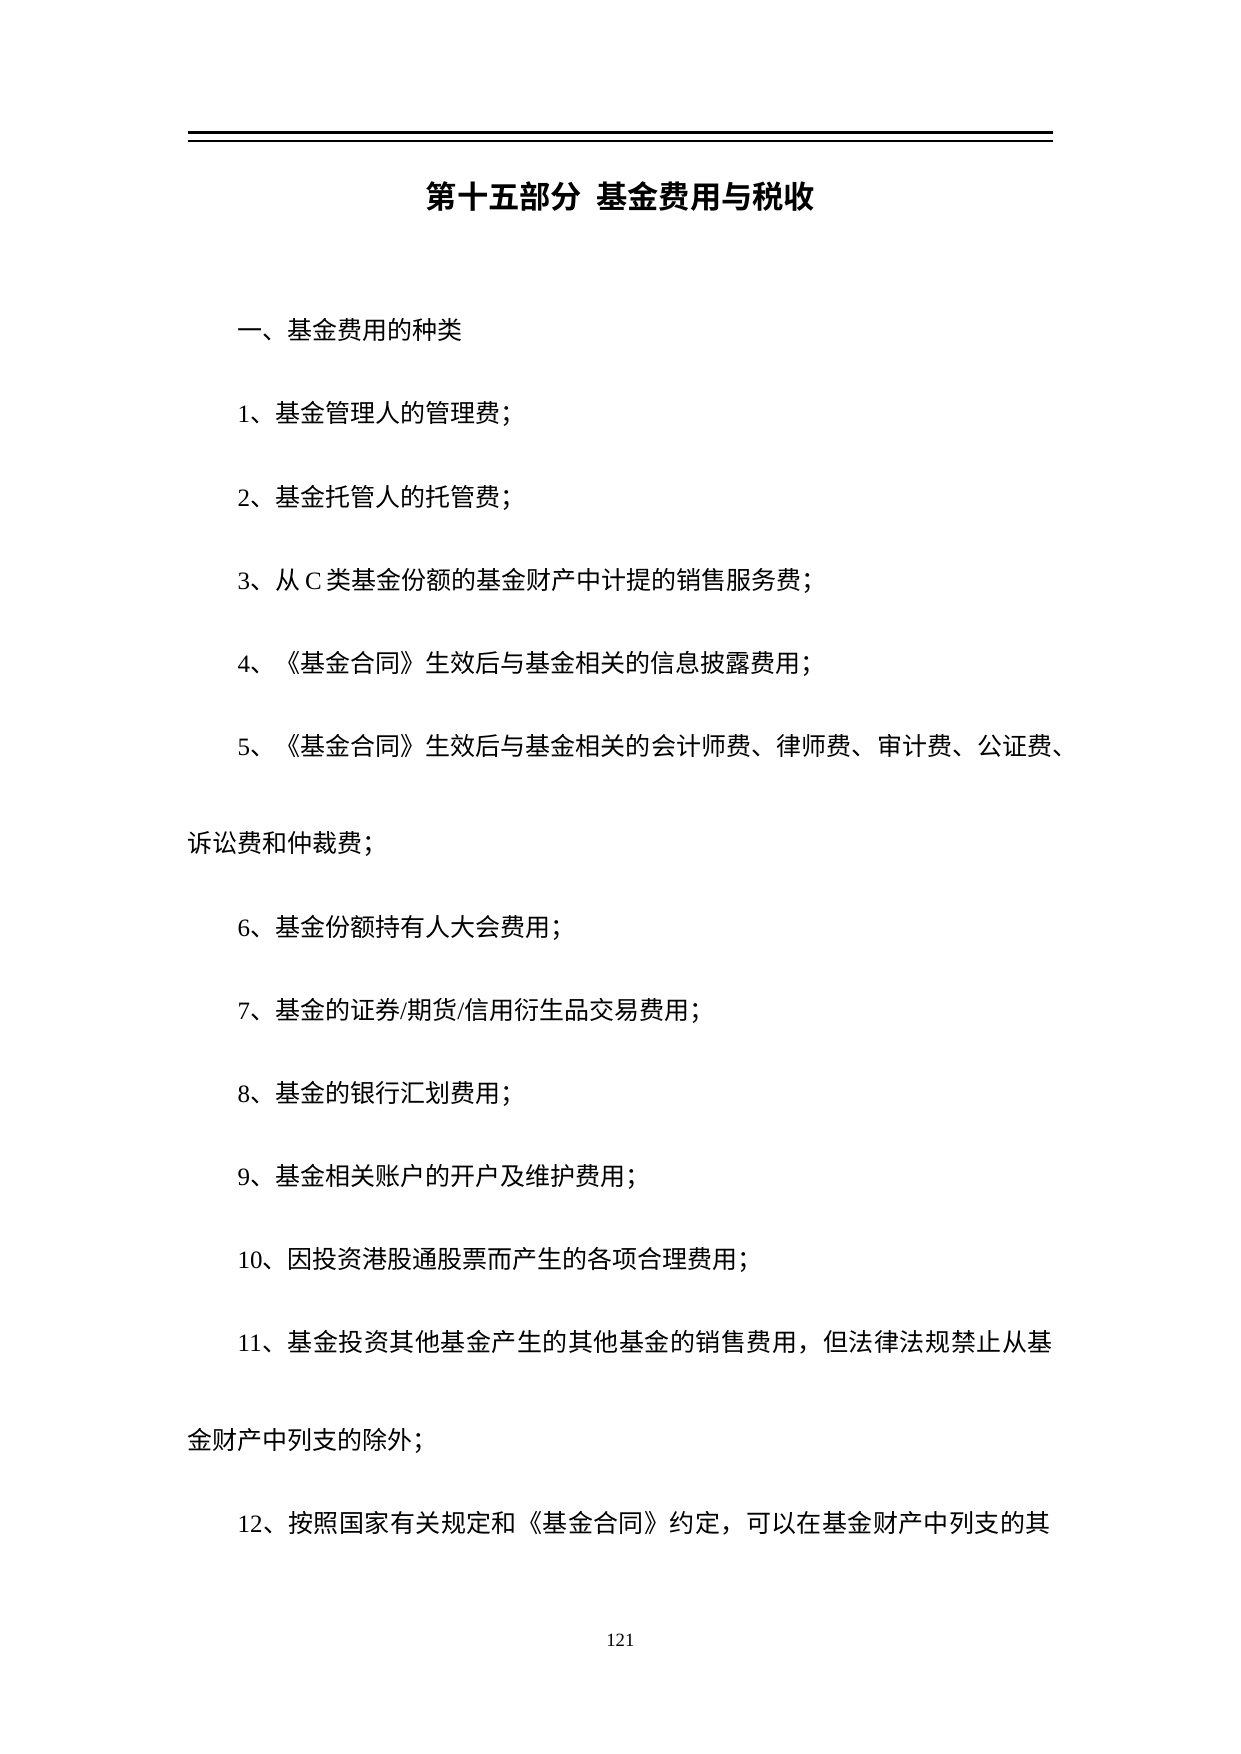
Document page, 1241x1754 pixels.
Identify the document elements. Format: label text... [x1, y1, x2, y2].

text 4、《基金合同》生效后与基金相关的信息披露费用； [187, 629, 1053, 694]
text 5、《基金合同》生效后与基金相关的会计师费、律师费、审计费、公证费、诉讼费和仲裁费； [187, 712, 1053, 874]
text 6、基金份额持有人大会费用； [187, 893, 1053, 958]
text 8、基金的银行汇划费用； [187, 1059, 1053, 1124]
text 9、基金相关账户的开户及维护费用； [187, 1142, 1053, 1207]
text 1、基金管理人的管理费； [187, 379, 1053, 444]
text 2、基金托管人的托管费； [187, 463, 1053, 528]
text 7、基金的证券/期货/信用衍生品交易费用； [187, 976, 1053, 1041]
text 10、因投资港股通股票而产生的各项合理费用； [187, 1225, 1053, 1290]
text 一、基金费用的种类 [187, 296, 1053, 361]
text 11、基金投资其他基金产生的其他基金的销售费用，但法律法规禁止从基金财产中列支的除外； [187, 1308, 1053, 1471]
text 3、从C类基金份额的基金财产中计提的销售服务费； [187, 546, 1053, 611]
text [187, 1489, 1053, 1554]
subtitle 第十五部分 基金费用与税收 [187, 162, 1053, 227]
